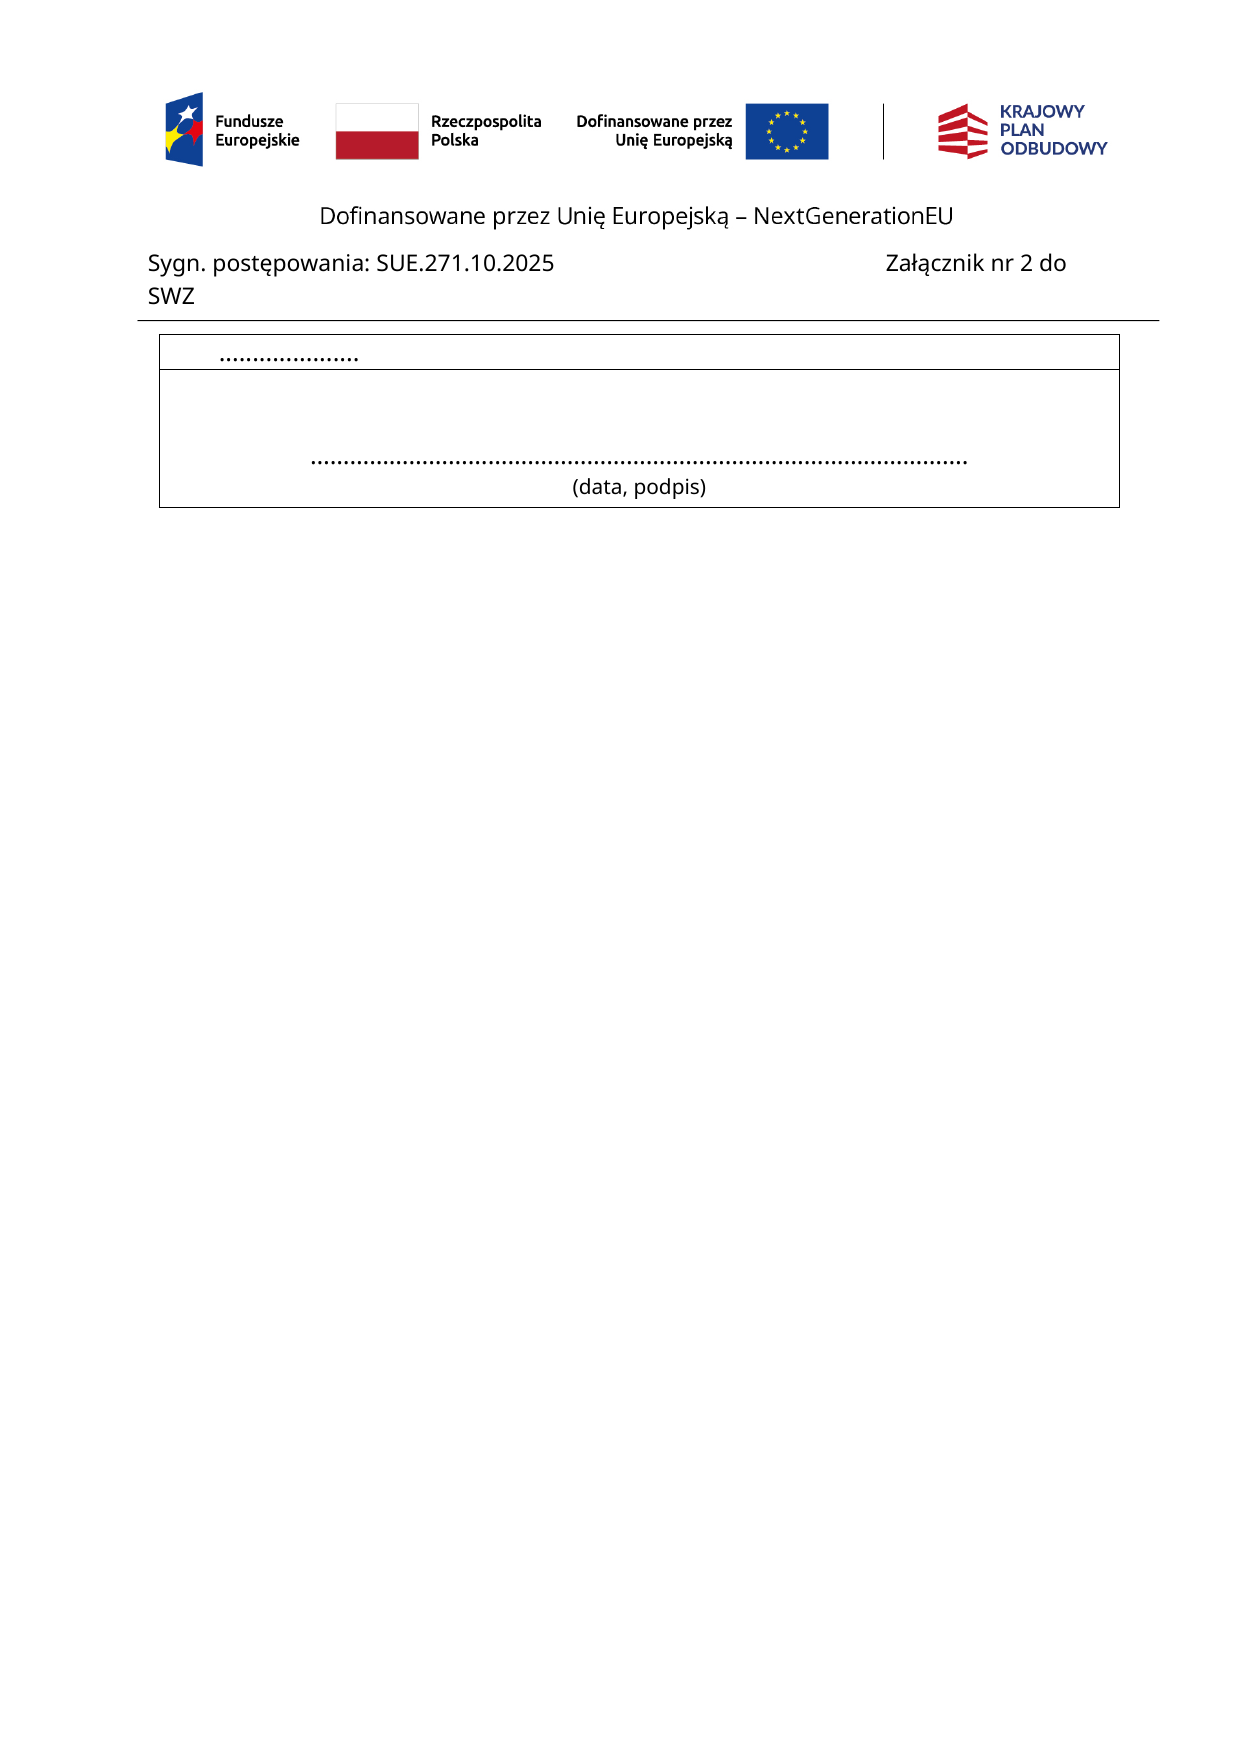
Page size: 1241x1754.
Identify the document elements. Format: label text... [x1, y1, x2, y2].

picture [147, 73, 1126, 248]
table_cell ………………………………………………………………………………………. (data, podpis) [160, 370, 1119, 507]
